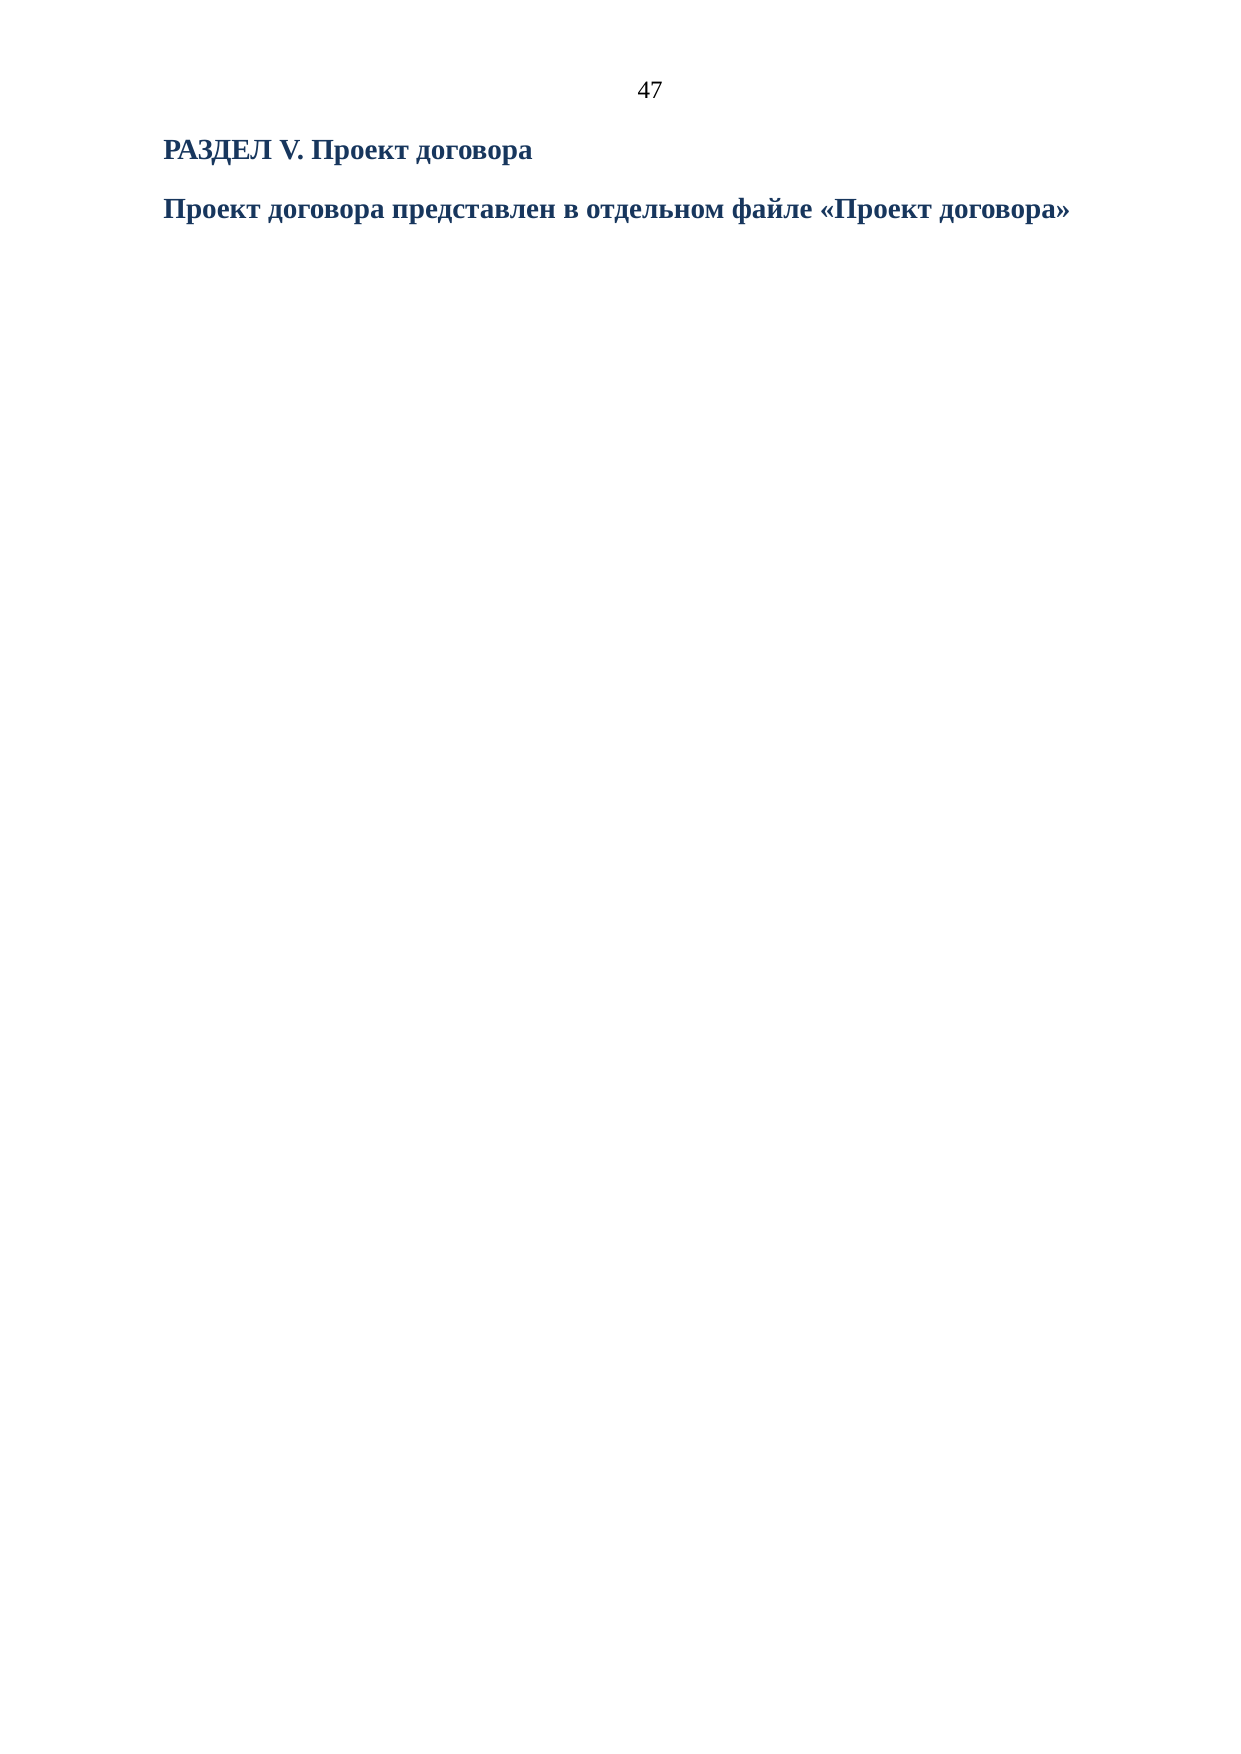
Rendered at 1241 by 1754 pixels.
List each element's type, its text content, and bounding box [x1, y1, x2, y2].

text РАЗДЕЛ V. Проект договора [163, 132, 1181, 166]
text Проект договора представлен в отдельном файле «Проект договора» [163, 191, 1181, 224]
